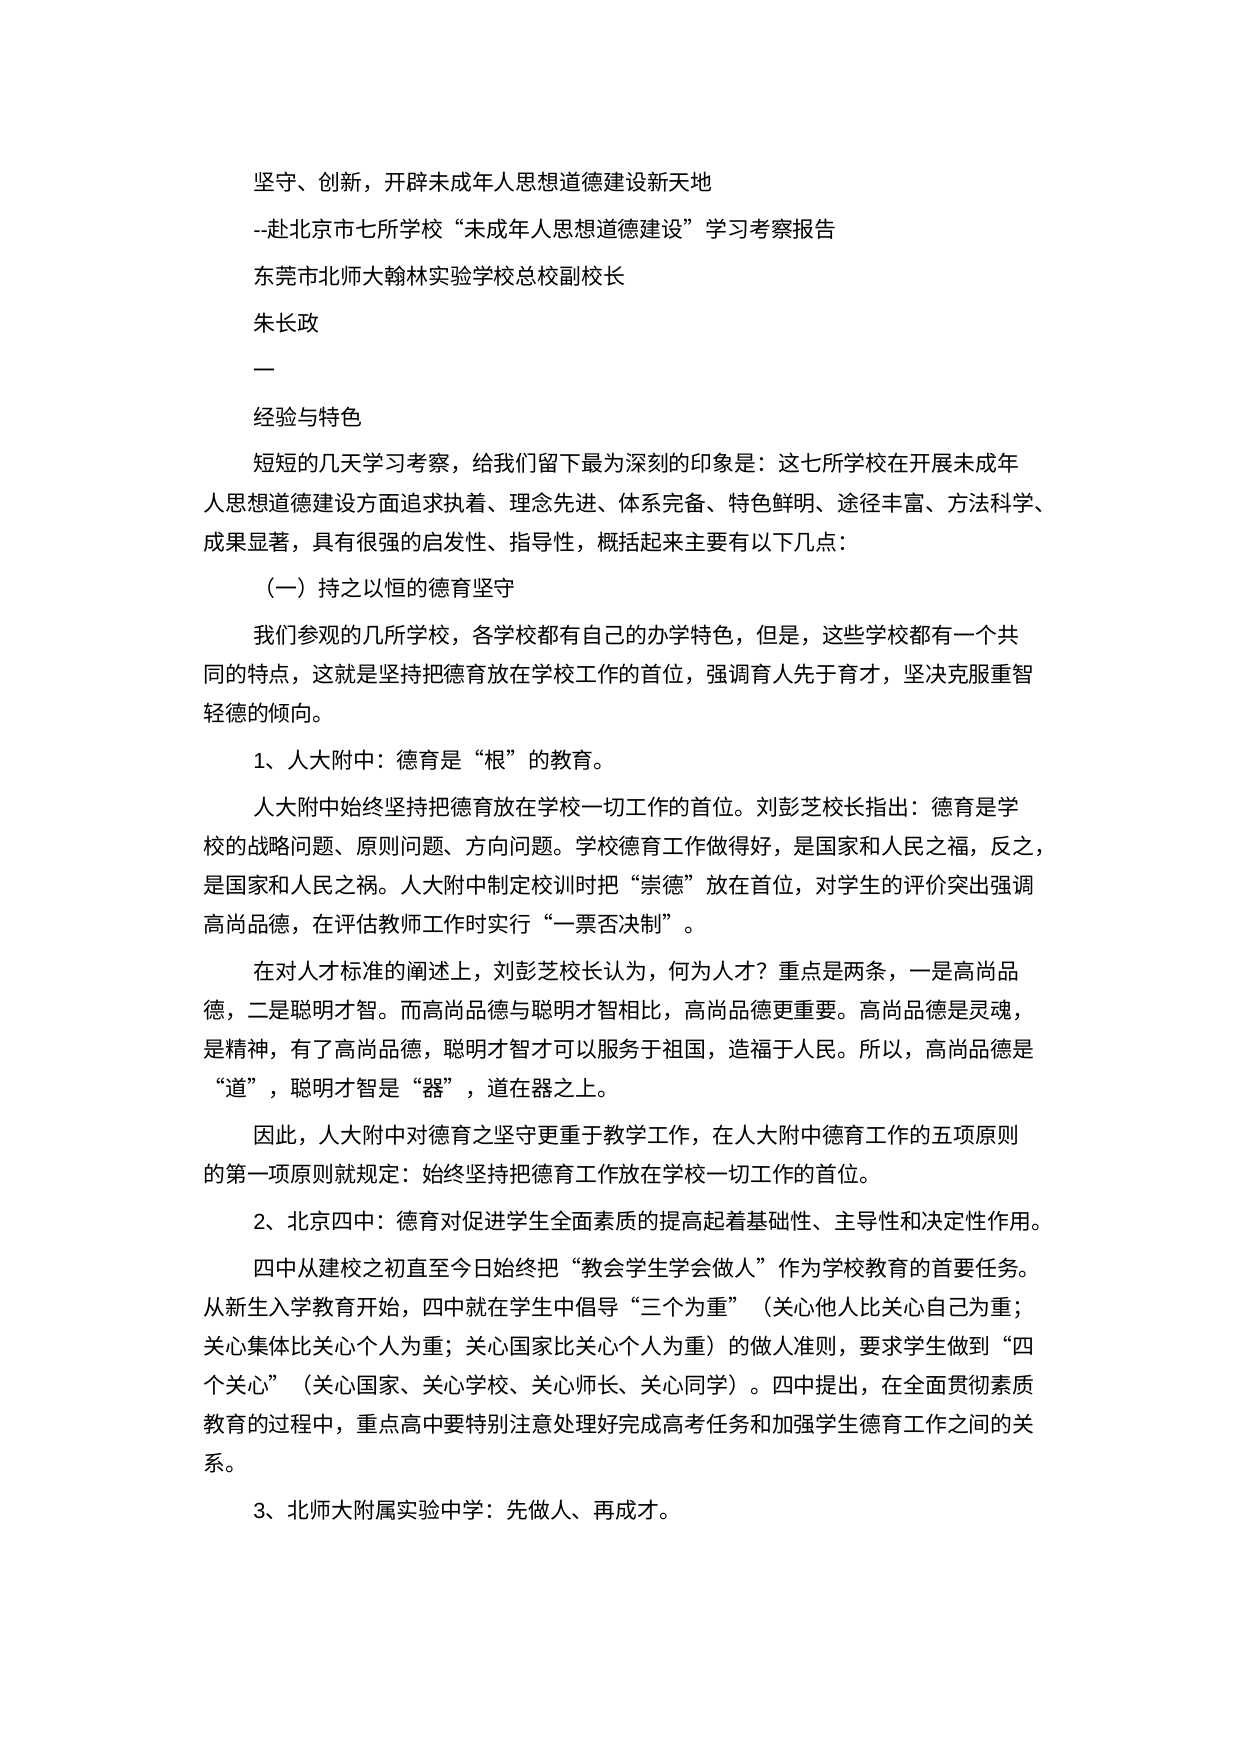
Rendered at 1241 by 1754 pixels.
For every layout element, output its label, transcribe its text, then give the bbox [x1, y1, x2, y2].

text 1、人大附中：德育是“根”的教育。 [203, 736, 1037, 775]
text 3、北师大附属实验中学：先做人、再成才。 [203, 1486, 1037, 1525]
text 坚守、创新，开辟未成年人思想道德建设新天地 [203, 158, 1037, 197]
text 在对人才标准的阐述上，刘彭芝校长认为，何为人才？重点是两条，一是高尚品德，二是聪明才智。而高尚品德与聪明才智相比，高尚品德更重要。高尚品德是灵魂，是精神，有了高尚品德，聪明才智才可以服务于祖国，造福于人民。所以，高尚品德是“道”，聪明才智是“器”，道在器之上。 [203, 947, 1037, 1103]
text 四中从建校之初直至今日始终把“教会学生学会做人”作为学校教育的首要任务。从新生入学教育开始，四中就在学生中倡导“三个为重”（关心他人比关心自己为重；关心集体比关心个人为重；关心国家比关心个人为重）的做人准则，要求学生做到“四个关心”（关心国家、关心学校、关心师长、关心同学）。四中提出，在全面贯彻素质教育的过程中，重点高中要特别注意处理好完成高考任务和加强学生德育工作之间的关系。 [203, 1244, 1037, 1478]
text 短短的几天学习考察，给我们留下最为深刻的印象是：这七所学校在开展未成年人思想道德建设方面追求执着、理念先进、体系完备、特色鲜明、途径丰富、方法科学、成果显著，具有很强的启发性、指导性，概括起来主要有以下几点： [203, 439, 1037, 556]
text （一）持之以恒的德育坚守 [203, 564, 1037, 603]
text 人大附中始终坚持把德育放在学校一切工作的首位。刘彭芝校长指出：德育是学校的战略问题、原则问题、方向问题。学校德育工作做得好，是国家和人民之福，反之，是国家和人民之祸。人大附中制定校训时把“崇德”放在首位，对学生的评价突出强调高尚品德，在评估教师工作时实行“一票否决制”。 [203, 783, 1037, 939]
text 因此，人大附中对德育之坚守更重于教学工作，在人大附中德育工作的五项原则的第一项原则就规定：始终坚持把德育工作放在学校一切工作的首位。 [203, 1111, 1037, 1189]
text --赴北京市七所学校“未成年人思想道德建设”学习考察报告 [203, 205, 1037, 244]
text 朱长政 [203, 298, 1037, 337]
text 经验与特色 [203, 392, 1037, 431]
text 我们参观的几所学校，各学校都有自己的办学特色，但是，这些学校都有一个共同的特点，这就是坚持把德育放在学校工作的首位，强调育人先于育才，坚决克服重智轻德的倾向。 [203, 611, 1037, 728]
text 东莞市北师大翰林实验学校总校副校长 [203, 252, 1037, 291]
text 2、北京四中：德育对促进学生全面素质的提高起着基础性、主导性和决定性作用。 [203, 1197, 1037, 1236]
text 一 [203, 345, 1037, 384]
